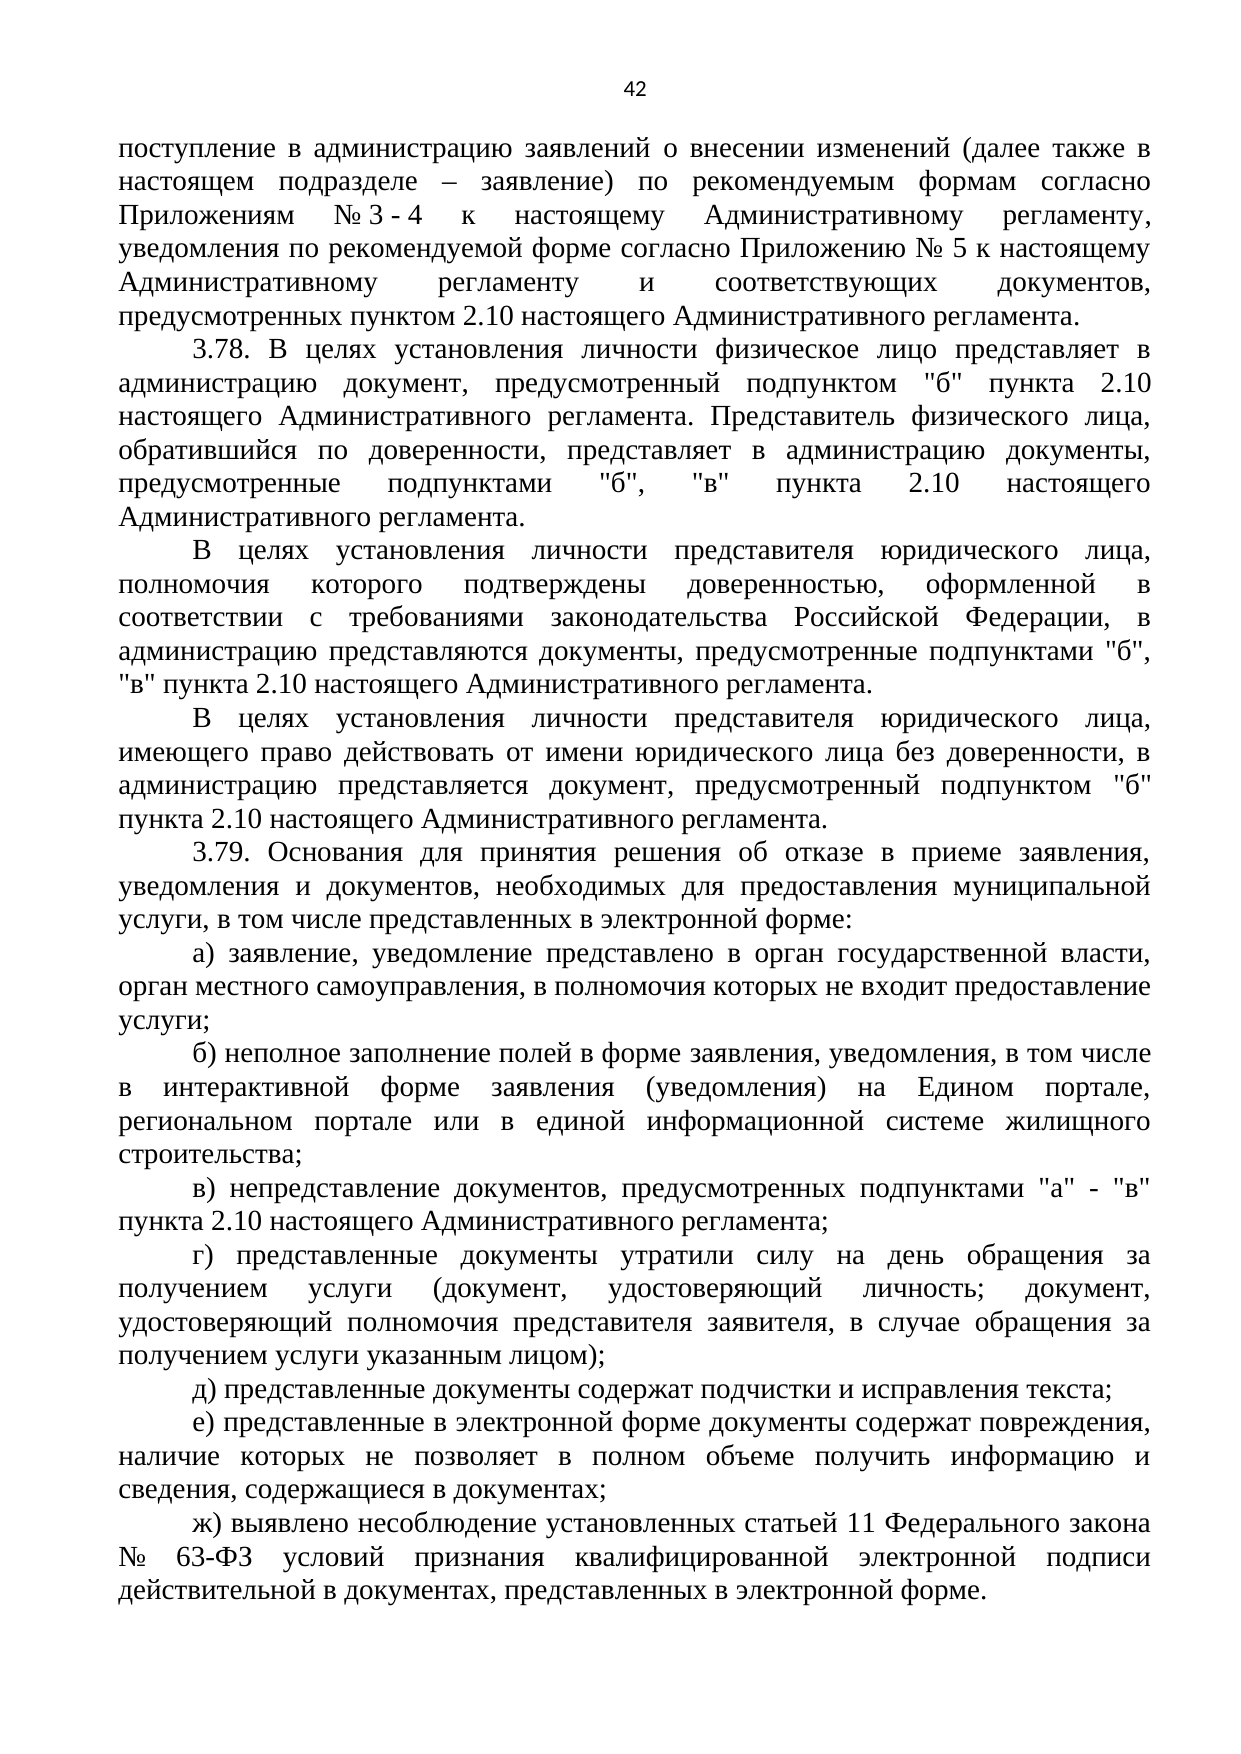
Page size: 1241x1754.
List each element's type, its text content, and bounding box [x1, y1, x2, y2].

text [118, 130, 1152, 331]
text 3.79. Основания для принятия решения об отказе в приеме заявления, уведомления и документов, необходимых для предоставления муниципальной услуги, в том числе представленных в электронной форме: [118, 834, 1152, 935]
text в) непредставление документов, предусмотренных подпунктами "а" - "в" пункта 2.10 настоящего Административного регламента; [118, 1170, 1152, 1237]
text В целях установления личности представителя юридического лица, имеющего право действовать от имени юридического лица без доверенности, в администрацию представляется документ, предусмотренный подпунктом "б" пункта 2.10 настоящего Административного регламента. [118, 700, 1152, 834]
text ж) выявлено несоблюдение установленных статьей 11 Федерального закона № 63-ФЗ условий признания квалифицированной электронной подписи действительной в документах, представленных в электронной форме. [118, 1505, 1152, 1606]
text б) неполное заполнение полей в форме заявления, уведомления, в том числе в интерактивной форме заявления (уведомления) на Едином портале, региональном портале или в единой информационной системе жилищного строительства; [118, 1036, 1152, 1170]
text е) представленные в электронной форме документы содержат повреждения, наличие которых не позволяет в полном объеме получить информацию и сведения, содержащиеся в документах; [118, 1404, 1152, 1505]
text а) заявление, уведомление представлено в орган государственной власти, орган местного самоуправления, в полномочия которых не входит предоставление услуги; [118, 935, 1152, 1036]
text г) представленные документы утратили силу на день обращения за получением услуги (документ, удостоверяющий личность; документ, удостоверяющий полномочия представителя заявителя, в случае обращения за получением услуги указанным лицом); [118, 1237, 1152, 1371]
text 3.78. В целях установления личности физическое лицо представляет в администрацию документ, предусмотренный подпунктом "б" пункта 2.10 настоящего Административного регламента. Представитель физического лица, обратившийся по доверенности, представляет в администрацию документы, предусмотренные подпунктами "б", "в" пункта 2.10 настоящего Административного регламента. [118, 331, 1152, 532]
text д) представленные документы содержат подчистки и исправления текста; [118, 1371, 1152, 1404]
text В целях установления личности представителя юридического лица, полномочия которого подтверждены доверенностью, оформленной в соответствии с требованиями законодательства Российской Федерации, в администрацию представляются документы, предусмотренные подпунктами "б", "в" пункта 2.10 настоящего Административного регламента. [118, 532, 1152, 700]
